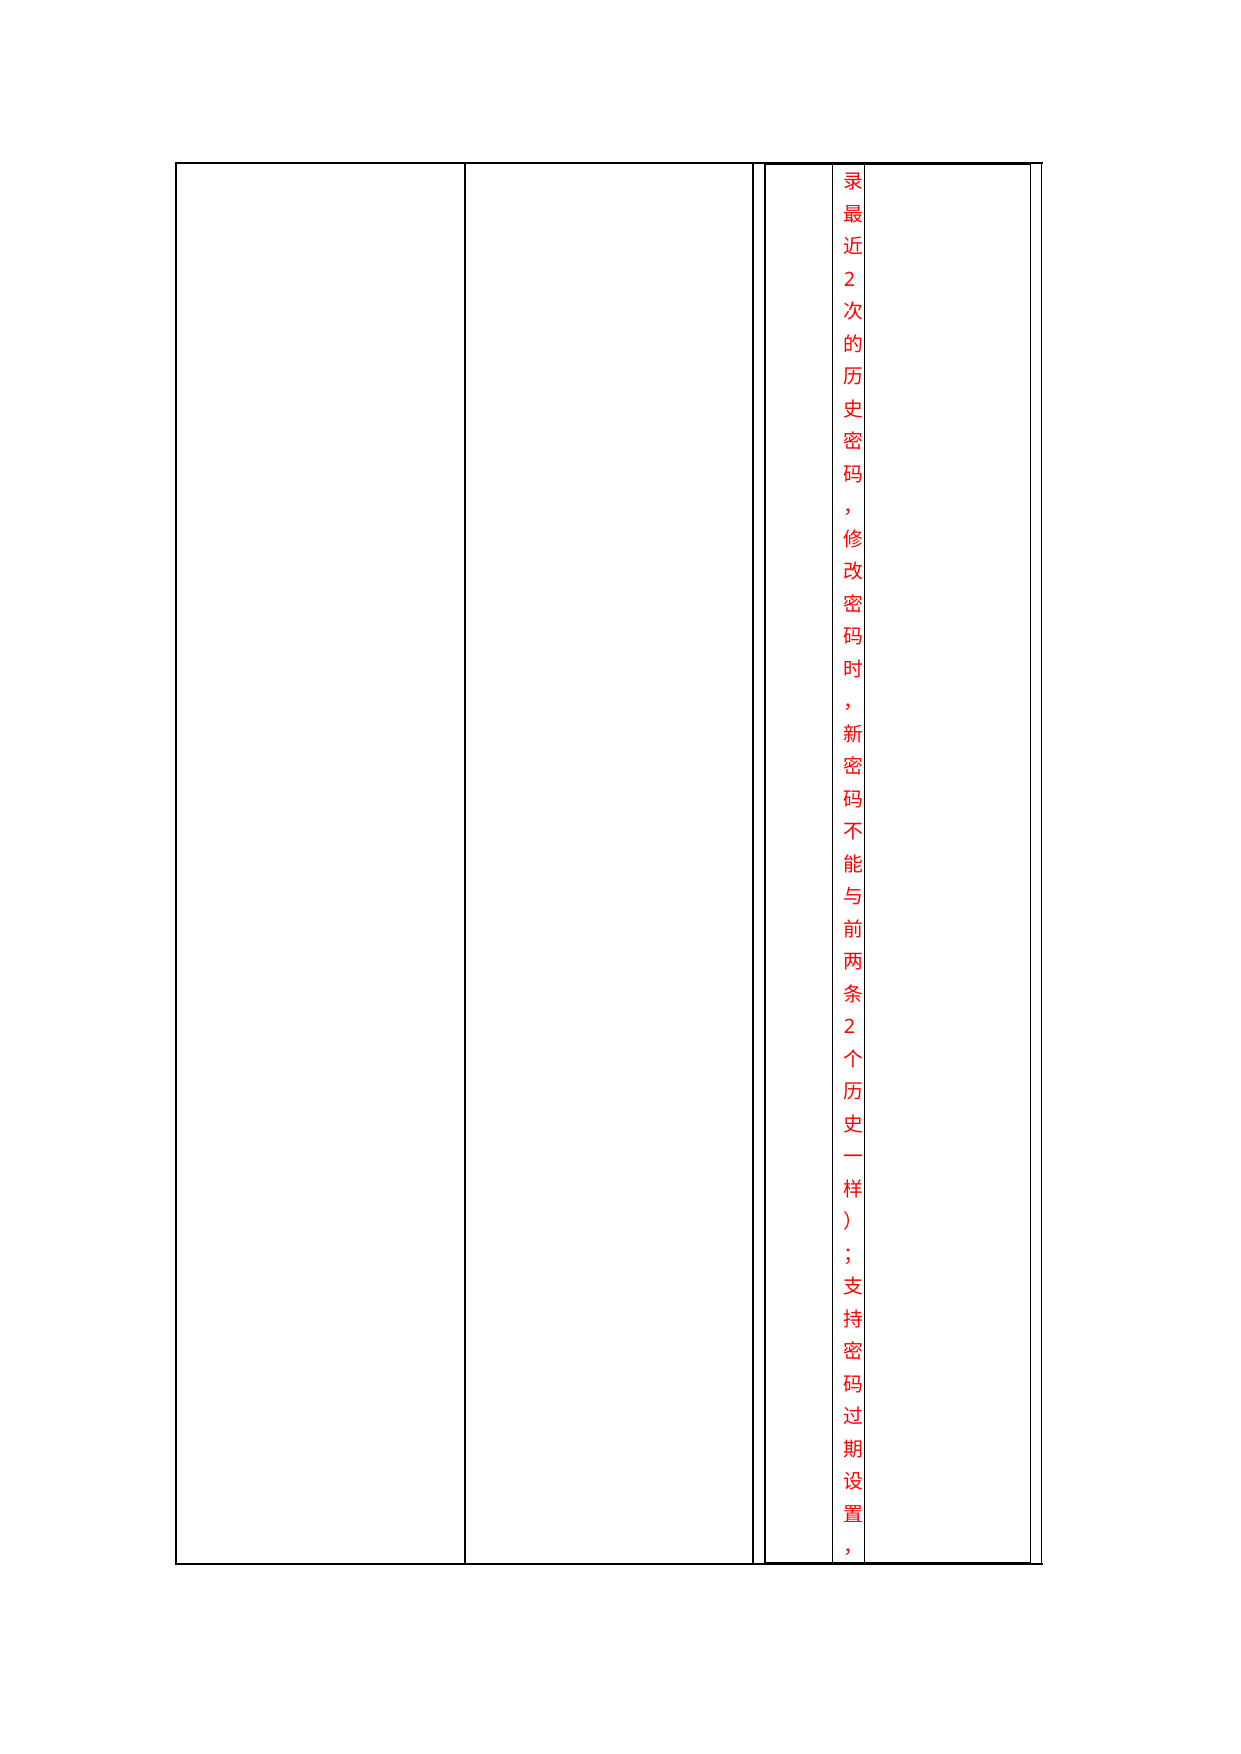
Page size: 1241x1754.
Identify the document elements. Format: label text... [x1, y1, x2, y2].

table_cell [754, 164, 764, 1563]
table_cell [1031, 164, 1041, 1563]
table_cell [466, 164, 752, 1563]
table_cell [766, 165, 832, 1562]
table_cell [865, 165, 1030, 1562]
table_cell 1 [177, 164, 464, 1563]
table_cell [833, 165, 864, 1562]
